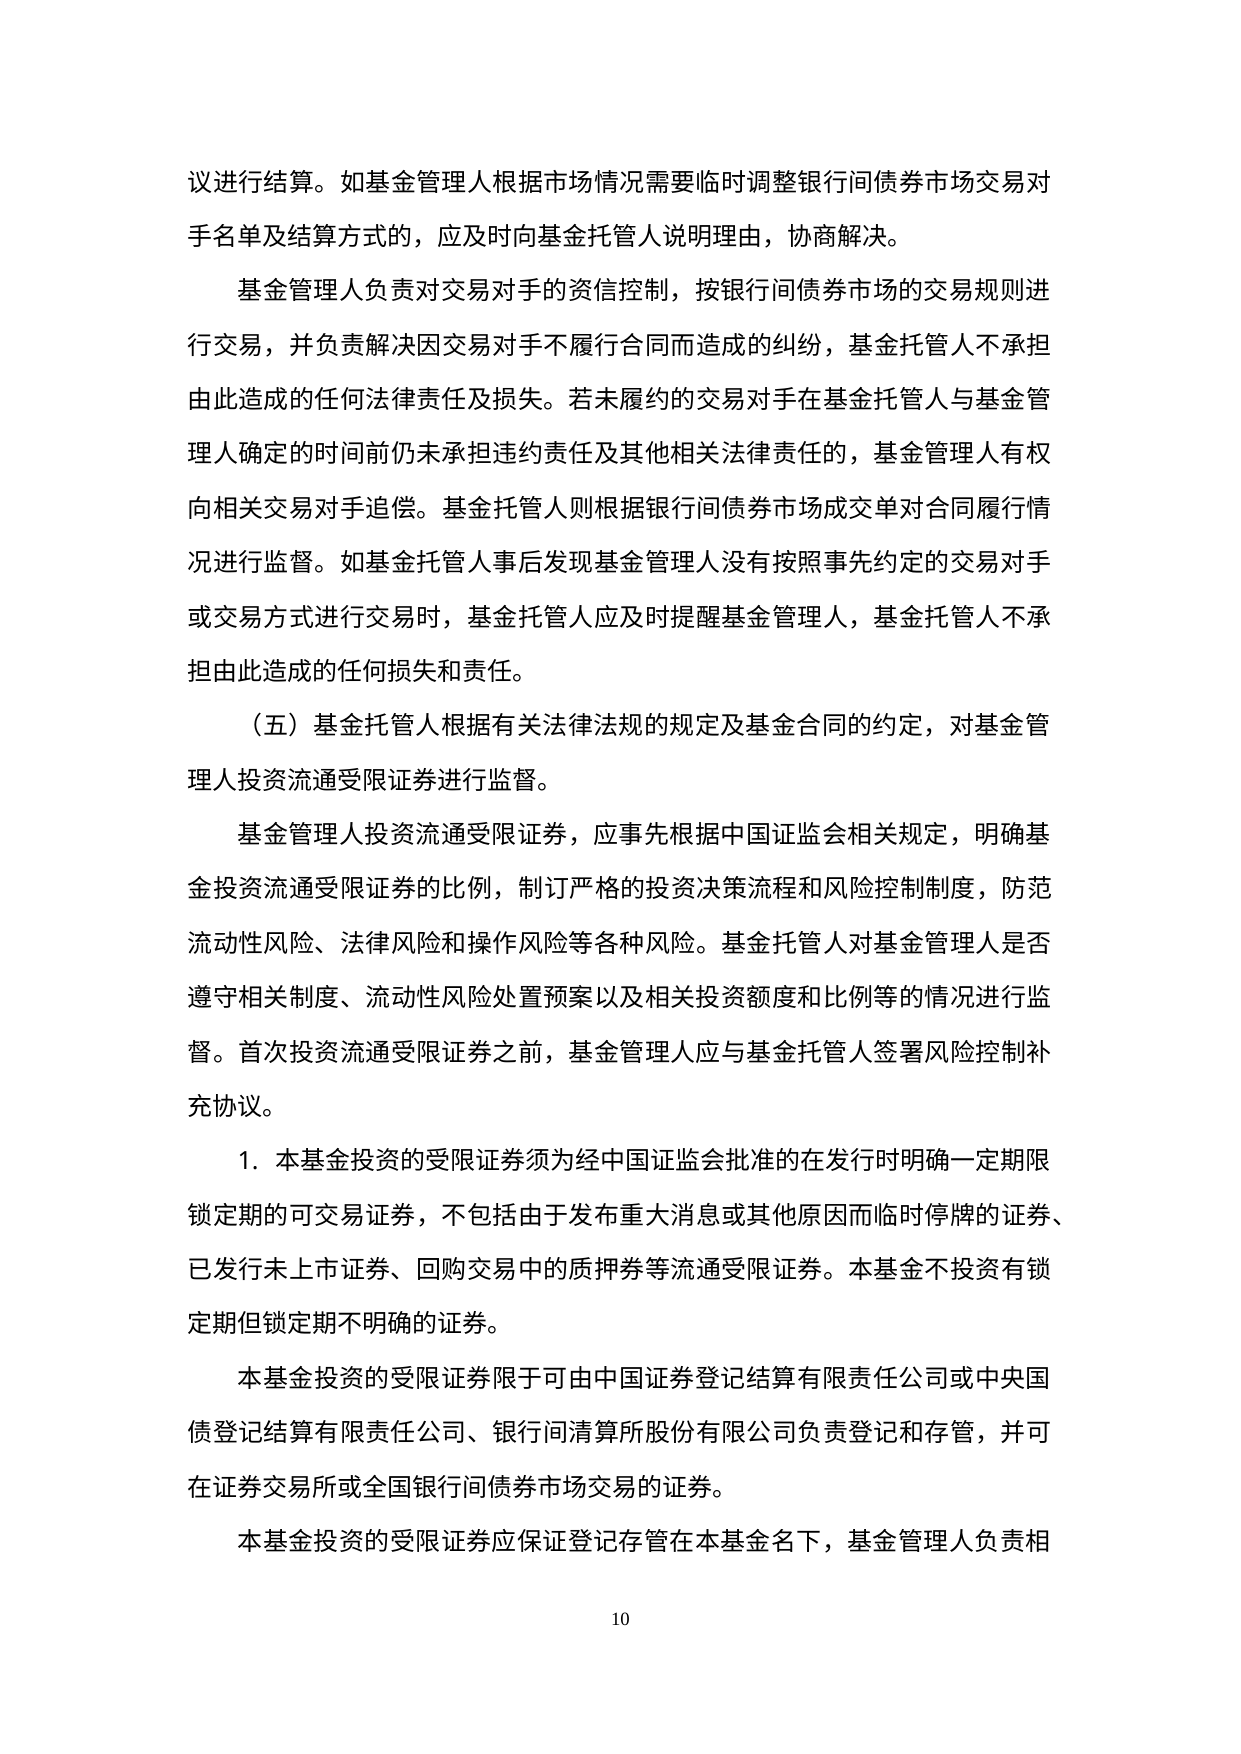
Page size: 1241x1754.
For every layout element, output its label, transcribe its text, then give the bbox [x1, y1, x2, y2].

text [187, 162, 1053, 253]
text 基金管理人负责对交易对手的资信控制，按银行间债券市场的交易规则进行交易，并负责解决因交易对手不履行合同而造成的纠纷，基金托管人不承担由此造成的任何法律责任及损失。若未履约的交易对手在基金托管人与基金管理人确定的时间前仍未承担违约责任及其他相关法律责任的，基金管理人有权向相关交易对手追偿。基金托管人则根据银行间债券市场成交单对合同履行情况进行监督。如基金托管人事后发现基金管理人没有按照事先约定的交易对手或交易方式进行交易时，基金托管人应及时提醒基金管理人，基金托管人不承担由此造成的任何损失和责任。 [187, 271, 1053, 688]
text 本基金投资的受限证券限于可由中国证券登记结算有限责任公司或中央国债登记结算有限责任公司、银行间清算所股份有限公司负责登记和存管，并可在证券交易所或全国银行间债券市场交易的证券。 [187, 1358, 1053, 1503]
text （五）基金托管人根据有关法律法规的规定及基金合同的约定，对基金管理人投资流通受限证券进行监督。 [187, 706, 1053, 796]
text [187, 1521, 1053, 1558]
text 基金管理人投资流通受限证券，应事先根据中国证监会相关规定，明确基金投资流通受限证券的比例，制订严格的投资决策流程和风险控制制度，防范流动性风险、法律风险和操作风险等各种风险。基金托管人对基金管理人是否遵守相关制度、流动性风险处置预案以及相关投资额度和比例等的情况进行监督。首次投资流通受限证券之前，基金管理人应与基金托管人签署风险控制补充协议。 [187, 814, 1053, 1123]
list 本基金投资的受限证券须为经中国证监会批准的在发行时明确一定期限锁定期的可交易证券，不包括由于发布重大消息或其他原因而临时停牌的证券、已发行未上市证券、回购交易中的质押券等流通受限证券。本基金不投资有锁定期但锁定期不明确的证券。 [187, 1141, 1053, 1340]
